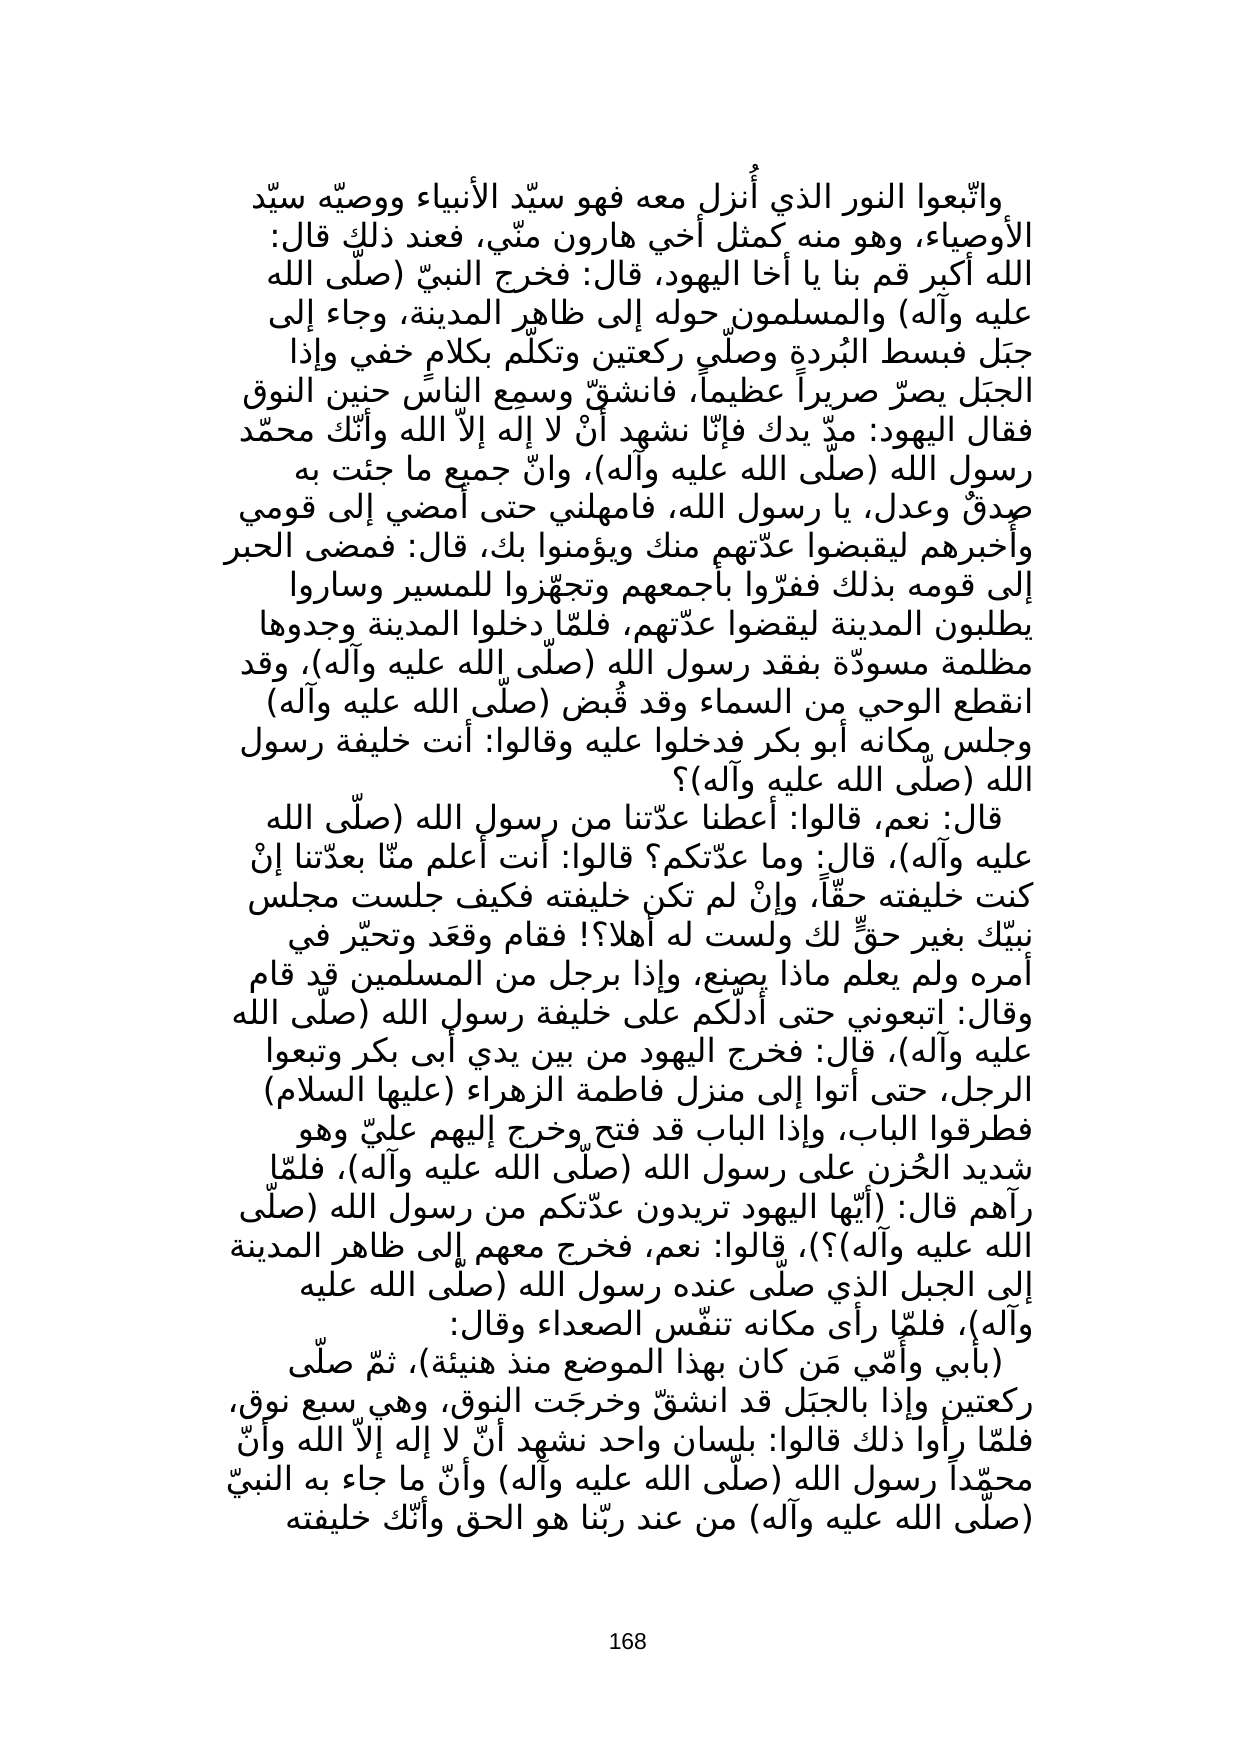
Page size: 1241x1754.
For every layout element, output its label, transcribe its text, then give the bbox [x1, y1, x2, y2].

text (بأبي وأُمّي مَن كان بهذا الموضع منذ هنيئة)، ثمّ صلّى ركعتين وإذا بالجبَل قد انشقّ وخرجَت النوق، وهي سبع نوق، فلمّا رأوا ذلك قالوا: بلسان واحد نشهد أنّ لا إله إلاّ الله وأنّ محمّداً رسول الله (صلّى الله عليه وآله) وأنّ ما جاء به النبيّ (صلّى الله عليه وآله) من عند ربّنا هو الحق وأنّك خليفته [222, 1343, 1033, 1537]
text واتّبعوا النور الذي أُنزل معه فهو سيّد الأنبياء ووصيّه سيّد الأوصياء، وهو منه كمثل أخي هارون منّي، فعند ذلك قال: الله أكبر قم بنا يا أخا اليهود، قال: فخرج النبيّ (صلّى الله عليه وآله) والمسلمون حوله إلى ظاهر المدينة، وجاء إلى جبَل فبسط البُردة وصلّى ركعتين وتكلّم بكلامٍ خفي وإذا الجبَل يصرّ صريراً عظيماً، فانشقّ وسمِع الناس حنين النوق فقال اليهود: مدّ يدك فإنّا نشهد أنْ لا إله إلاّ الله وأنّك محمّد رسول الله (صلّى الله عليه وآله)، وانّ جميع ما جئت به صدقٌ وعدل، يا رسول الله، فامهلني حتى أمضي إلى قومي وأُخبرهم ليقبضوا عدّتهم منك ويؤمنوا بك، قال: فمضى الحبر إلى قومه بذلك ففرّوا بأجمعهم وتجهّزوا للمسير وساروا يطلبون المدينة ليقضوا عدّتهم، فلمّا دخلوا المدينة وجدوها مظلمة مسودّة بفقد رسول الله (صلّى الله عليه وآله)، وقد انقطع الوحي من السماء وقد قُبض (صلّى الله عليه وآله) وجلس مكانه أبو بكر فدخلوا عليه وقالوا: أنت خليفة رسول الله (صلّى الله عليه وآله)؟ [222, 177, 1033, 799]
text قال: نعم، قالوا: أعطنا عدّتنا من رسول الله (صلّى الله عليه وآله)، قال: وما عدّتكم؟ قالوا: أنت أعلم منّا بعدّتنا إنْ كنت خليفته حقّاً، وإنْ لم تكن خليفته فكيف جلست مجلس نبيّك بغير حقٍّ لك ولست له أهلا؟! فقام وقعَد وتحيّر في أمره ولم يعلم ماذا يصنع، وإذا برجل من المسلمين قد قام وقال: اتبعوني حتى أدلّكم على خليفة رسول الله (صلّى الله عليه وآله)، قال: فخرج اليهود من بين يدي أبى بكر وتبعوا الرجل، حتى أتوا إلى منزل فاطمة الزهراء (عليها السلام) فطرقوا الباب، وإذا الباب قد فتح وخرج إليهم عليّ وهو شديد الحُزن على رسول الله (صلّى الله عليه وآله)، فلمّا رآهم قال: (أيّها اليهود تريدون عدّتكم من رسول الله (صلّى الله عليه وآله)؟)، قالوا: نعم، فخرج معهم إلى ظاهر المدينة إلى الجبل الذي صلّى عنده رسول الله (صلّى الله عليه وآله)، فلمّا رأى مكانه تنفّس الصعداء وقال: [222, 799, 1033, 1343]
